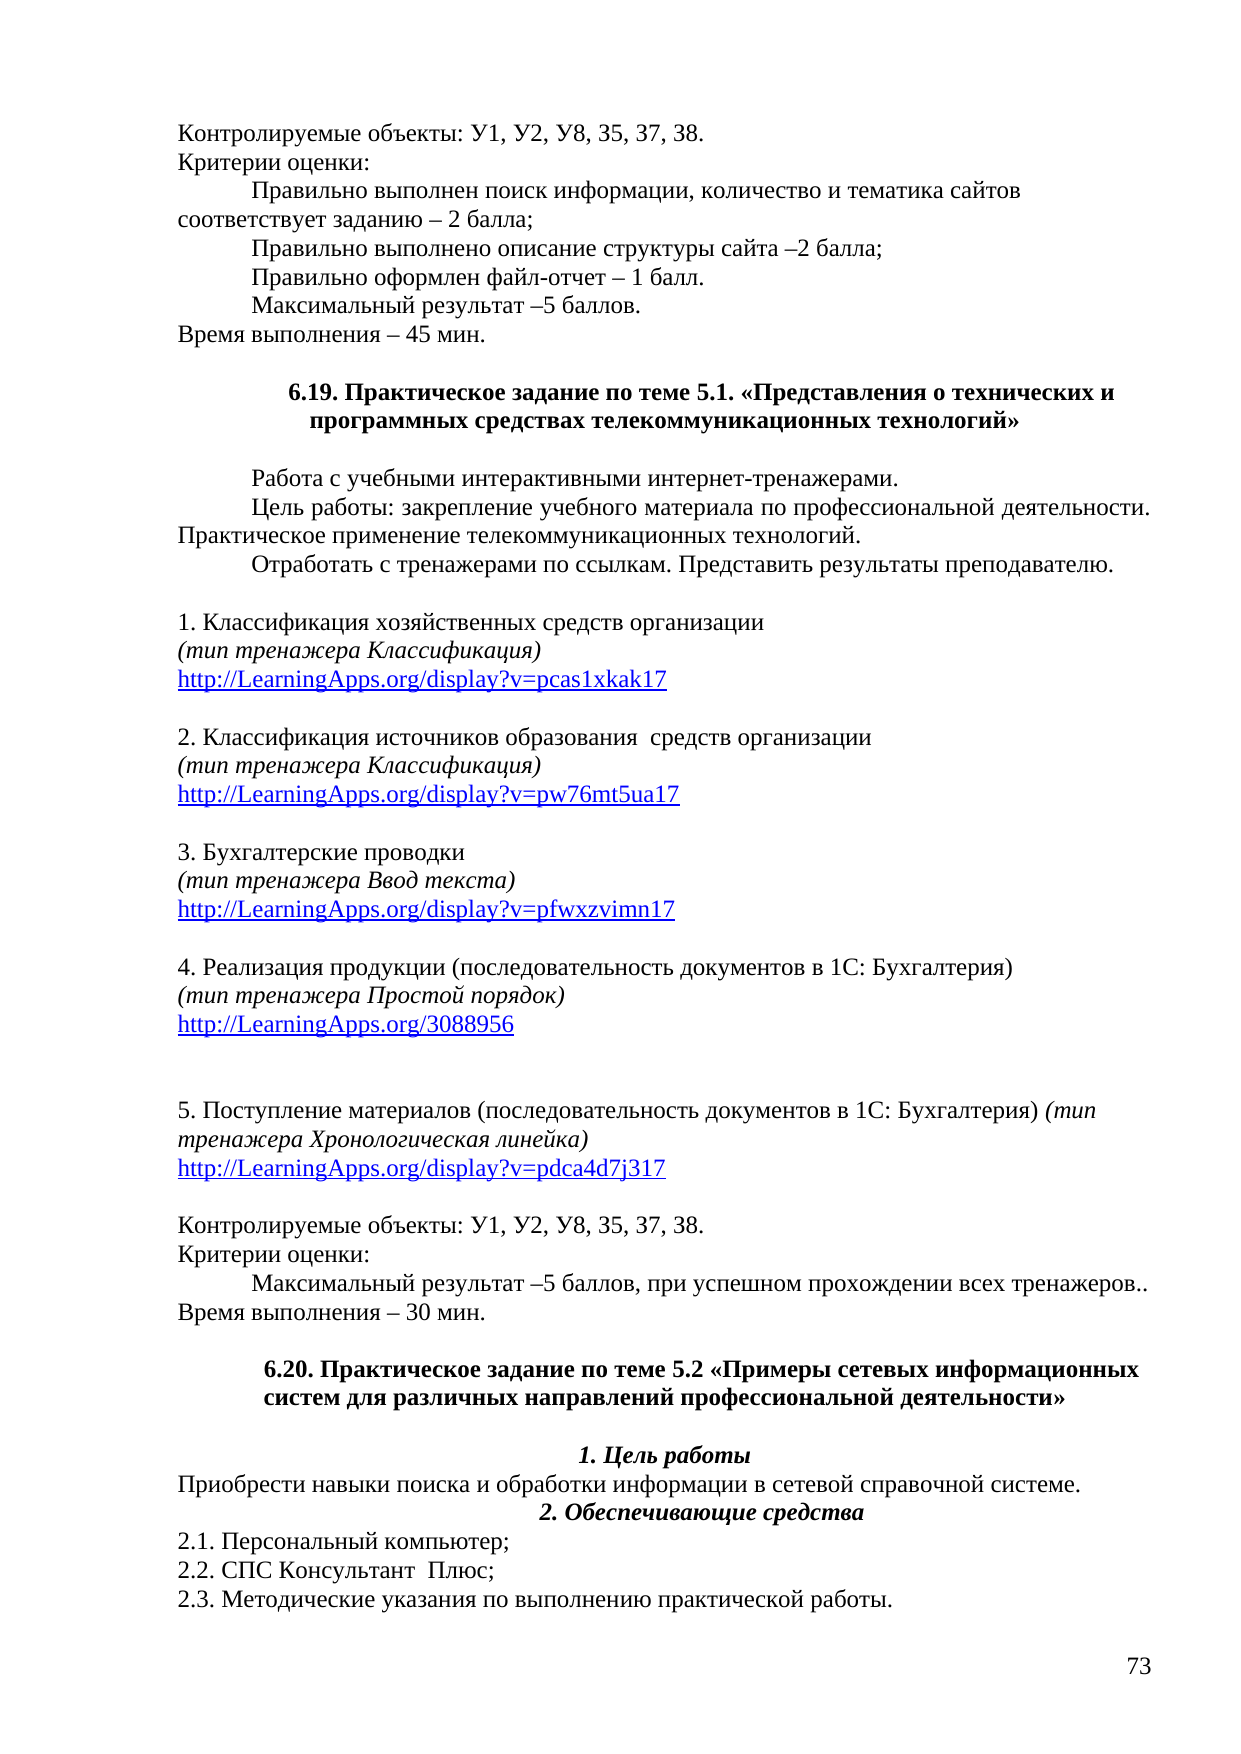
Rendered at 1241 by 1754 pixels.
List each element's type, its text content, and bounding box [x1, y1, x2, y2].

text http://LearningApps.org/display?v=pw76mt5ua17 [177, 779, 1152, 808]
text Правильно оформлен файл-отчет – 1 балл. [177, 262, 1152, 291]
text 5. Поступление материалов (последовательность документов в 1С: Бухгалтерия) (тип тренажера Хронологическая линейка) [177, 1096, 1152, 1153]
text 6.19. Практическое задание по теме 5.1. «Представления о технических и программных средствах телекоммуникационных технологий» [177, 377, 1152, 434]
text http://LearningApps.org/3088956 [177, 1009, 1152, 1038]
text Время выполнения – 30 мин. [177, 1297, 1152, 1326]
text 4. Реализация продукции (последовательность документов в 1С: Бухгалтерия) [177, 952, 1152, 981]
text 6.20. Практическое задание по теме 5.2 «Примеры сетевых информационных систем для различных направлений профессиональной деятельности» [177, 1354, 1152, 1411]
text Максимальный результат –5 баллов. [177, 291, 1152, 319]
text Цель работы: закрепление учебного материала по профессиональной деятельности. Практическое применение телекоммуникационных технологий. [177, 492, 1152, 549]
text Максимальный результат –5 баллов, при успешном прохождении всех тренажеров.. [177, 1268, 1152, 1297]
text Правильно выполнен поиск информации, количество и тематика сайтов соответствует заданию – 2 балла; [177, 176, 1152, 233]
text http://LearningApps.org/display?v=pfwxzvimn17 [177, 894, 1152, 923]
text 2.2. СПС Консультант Плюс; [177, 1555, 1152, 1584]
text (тип тренажера Классификация) [177, 636, 1152, 664]
text Правильно выполнено описание структуры сайта –2 балла; [177, 233, 1152, 262]
text (тип тренажера Ввод текста) [177, 866, 1152, 894]
text Контролируемые объекты: У1, У2, У8, З5, З7, З8. [177, 118, 1152, 147]
text 1. Классификация хозяйственных средств организации [177, 607, 1152, 636]
text Критерии оценки: [177, 1239, 1152, 1268]
text Критерии оценки: [177, 147, 1152, 176]
text 3. Бухгалтерские проводки [177, 837, 1152, 866]
subtitle 2. Обеспечивающие средства [217, 1497, 1152, 1526]
text (тип тренажера Классификация) [177, 751, 1152, 779]
subtitle 1. Цель работы [177, 1440, 1152, 1469]
text Работа с учебными интерактивными интернет-тренажерами. [177, 463, 1152, 492]
text 2. Классификация источников образования средств организации [177, 722, 1152, 751]
text 2.1. Персональный компьютер; [177, 1526, 1152, 1555]
text Отработать с тренажерами по ссылкам. Представить результаты преподавателю. [177, 549, 1152, 578]
text (тип тренажера Простой порядок) [177, 981, 1152, 1009]
text 2.3. Методические указания по выполнению практической работы. [177, 1584, 1152, 1612]
text Время выполнения – 45 мин. [177, 319, 1152, 348]
text Приобрести навыки поиска и обработки информации в сетевой справочной системе. [177, 1469, 1152, 1497]
text http://LearningApps.org/display?v=pcas1xkak17 [177, 664, 1152, 693]
text Контролируемые объекты: У1, У2, У8, З5, З7, З8. [177, 1211, 1152, 1239]
text http://LearningApps.org/display?v=pdca4d7j317 [177, 1153, 1152, 1182]
